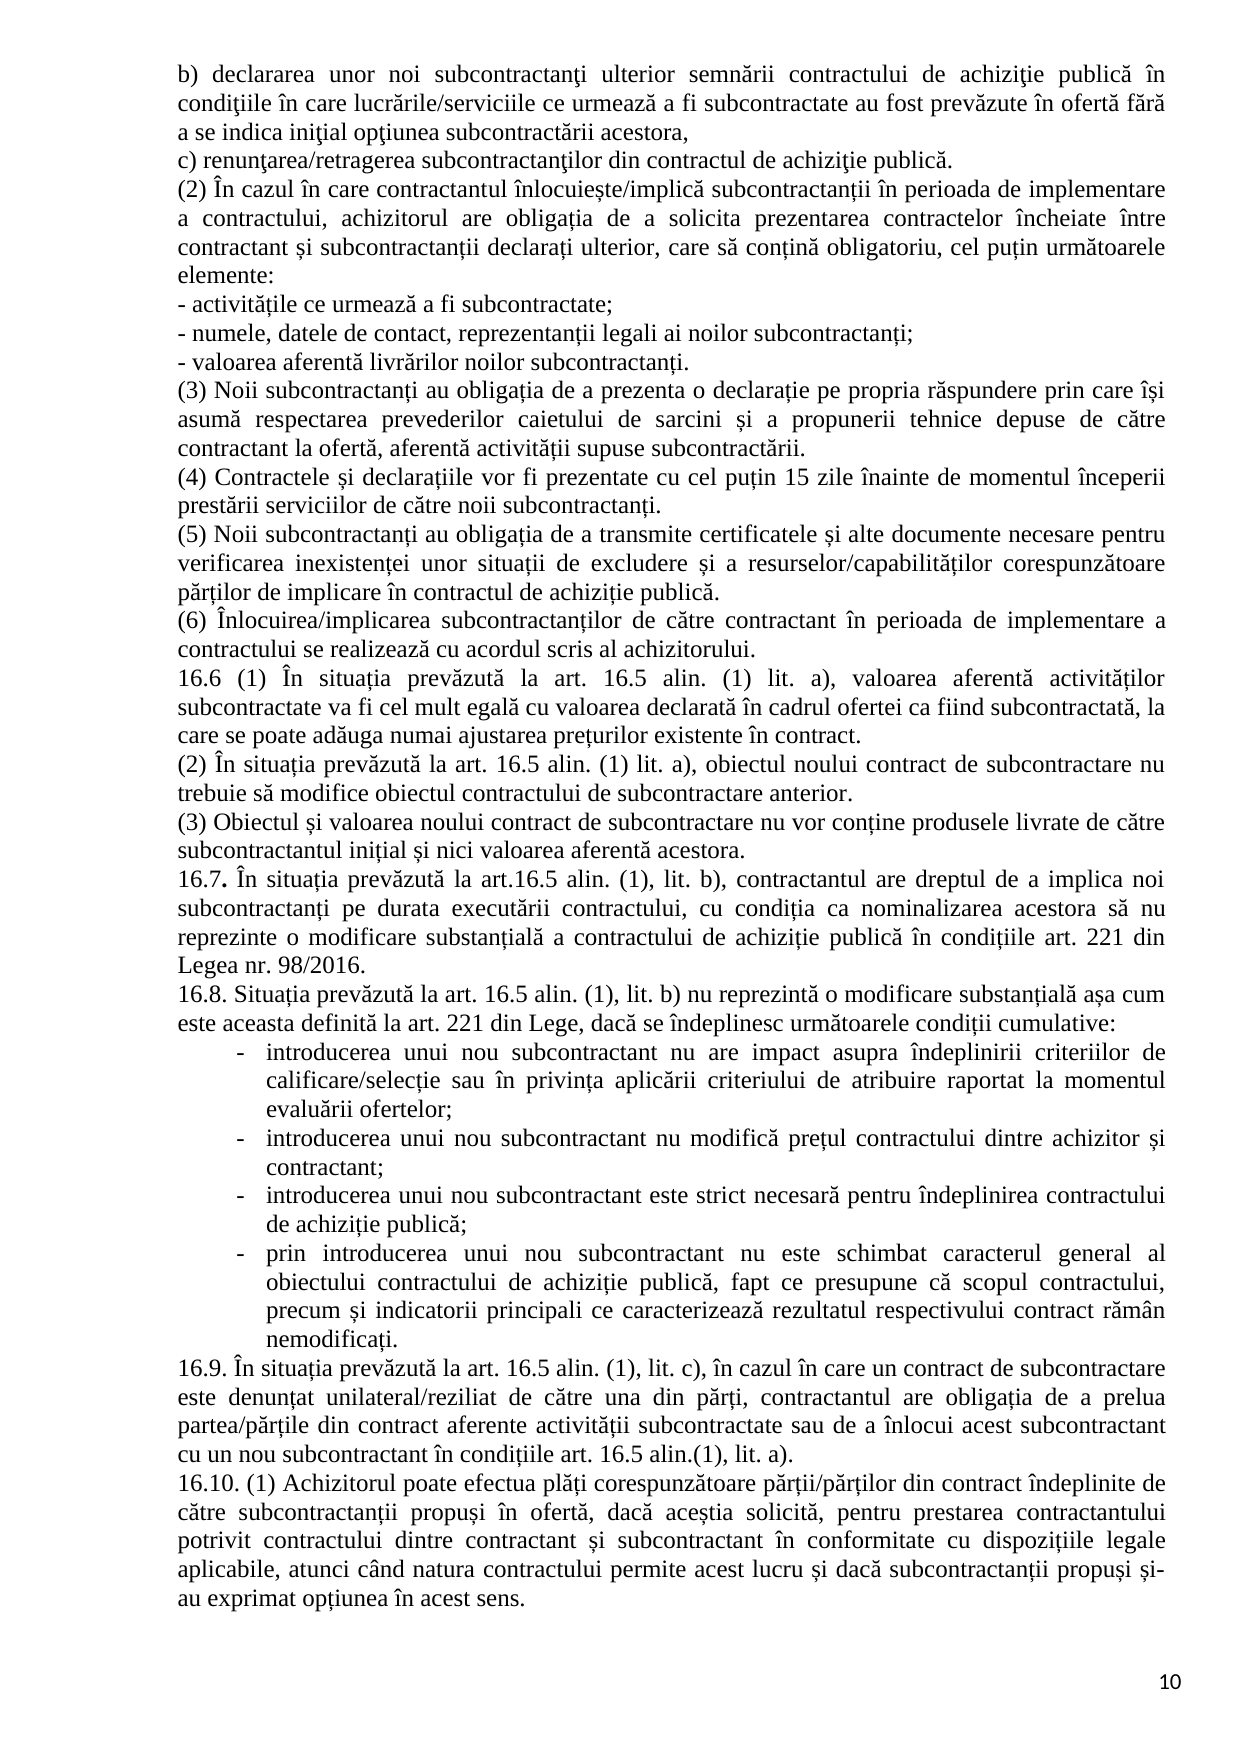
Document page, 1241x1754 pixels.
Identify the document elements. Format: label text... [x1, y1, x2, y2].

text 16.7. În situația prevăzută la art.16.5 alin. (1), lit. b), contractantul are dreptul de a implica noi subcontractanți pe durata executării contractului, cu condiția ca nominalizarea acestora să nu reprezinte o modificare substanțială a contractului de achiziție publică în condițiile art. 221 din Legea nr. 98/2016. [177, 864, 1167, 979]
text (3) Noii subcontractanți au obligația de a prezenta o declarație pe propria răspundere prin care își asumă respectarea prevederilor caietului de sarcini și a propunerii tehnice depuse de către contractant la ofertă, aferentă activității supuse subcontractării. [177, 375, 1167, 462]
text (2) În cazul în care contractantul înlocuiește/implică subcontractanții în perioada de implementare a contractului, achizitorul are obligația de a solicita prezentarea contractelor încheiate între contractant și subcontractanții declarați ulterior, care să conțină obligatoriu, cel puțin următoarele elemente: [177, 174, 1167, 289]
text (2) În situația prevăzută la art. 16.5 alin. (1) lit. a), obiectul noului contract de subcontractare nu trebuie să modifice obiectul contractului de subcontractare anterior. [177, 749, 1167, 807]
text (5) Noii subcontractanți au obligația de a transmite certificatele și alte documente necesare pentru verificarea inexistenței unor situații de excludere și a resurselor/capabilităților corespunzătoare părților de implicare în contractul de achiziție publică. [177, 519, 1167, 605]
text 16.8. Situația prevăzută la art. 16.5 alin. (1), lit. b) nu reprezintă o modificare substanțială așa cum este aceasta definită la art. 221 din Lege, dacă se îndeplinesc următoarele condiții cumulative: [177, 979, 1167, 1037]
list introducerea unui nou subcontractant este strict necesară pentru îndeplinirea contractului de achiziție publică; [236, 1180, 1167, 1238]
text (6) Înlocuirea/implicarea subcontractanților de către contractant în perioada de implementare a contractului se realizează cu acordul scris al achizitorului. [177, 605, 1167, 663]
text b) declararea unor noi subcontractanţi ulterior semnării contractului de achiziţie publică în condiţiile în care lucrările/serviciile ce urmează a fi subcontractate au fost prevăzute în ofertă fără a se indica iniţial opţiunea subcontractării acestora, [177, 59, 1167, 145]
list introducerea unui nou subcontractant nu modifică prețul contractului dintre achizitor și contractant; [236, 1123, 1167, 1180]
list prin introducerea unui nou subcontractant nu este schimbat caracterul general al obiectului contractului de achiziție publică, fapt ce presupune că scopul contractului, precum și indicatorii principali ce caracterizează rezultatul respectivului contract rămân nemodificați. [236, 1238, 1167, 1353]
text (4) Contractele și declarațiile vor fi prezentate cu cel puțin 15 zile înainte de momentul începerii prestării serviciilor de către noii subcontractanți. [177, 462, 1167, 519]
text - activitățile ce urmează a fi subcontractate; [177, 289, 1167, 318]
text 16.6 (1) În situația prevăzută la art. 16.5 alin. (1) lit. a), valoarea aferentă activităților subcontractate va fi cel mult egală cu valoarea declarată în cadrul ofertei ca fiind subcontractată, la care se poate adăuga numai ajustarea prețurilor existente în contract. [177, 663, 1167, 749]
text 16.10. (1) Achizitorul poate efectua plăți corespunzătoare părții/părților din contract îndeplinite de către subcontractanții propuși în ofertă, dacă aceștia solicită, pentru prestarea contractantului potrivit contractului dintre contractant și subcontractant în conformitate cu dispozițiile legale aplicabile, atunci când natura contractului permite acest lucru și dacă subcontractanții propuși și-au exprimat opțiunea în acest sens. [177, 1468, 1167, 1612]
text - valoarea aferentă livrărilor noilor subcontractanți. [177, 347, 1167, 375]
text (3) Obiectul și valoarea noului contract de subcontractare nu vor conține produsele livrate de către subcontractantul inițial și nici valoarea aferentă acestora. [177, 807, 1167, 864]
list introducerea unui nou subcontractant nu are impact asupra îndeplinirii criteriilor de calificare/selecție sau în privința aplicării criteriului de atribuire raportat la momentul evaluării ofertelor; [236, 1037, 1167, 1123]
text c) renunţarea/retragerea subcontractanţilor din contractul de achiziţie publică. [177, 145, 1167, 174]
text - numele, datele de contact, reprezentanții legali ai noilor subcontractanți; [177, 318, 1167, 347]
text 16.9. În situația prevăzută la art. 16.5 alin. (1), lit. c), în cazul în care un contract de subcontractare este denunțat unilateral/reziliat de către una din părți, contractantul are obligația de a prelua partea/părțile din contract aferente activității subcontractate sau de a înlocui acest subcontractant cu un nou subcontractant în condițiile art. 16.5 alin.(1), lit. a). [177, 1353, 1167, 1468]
